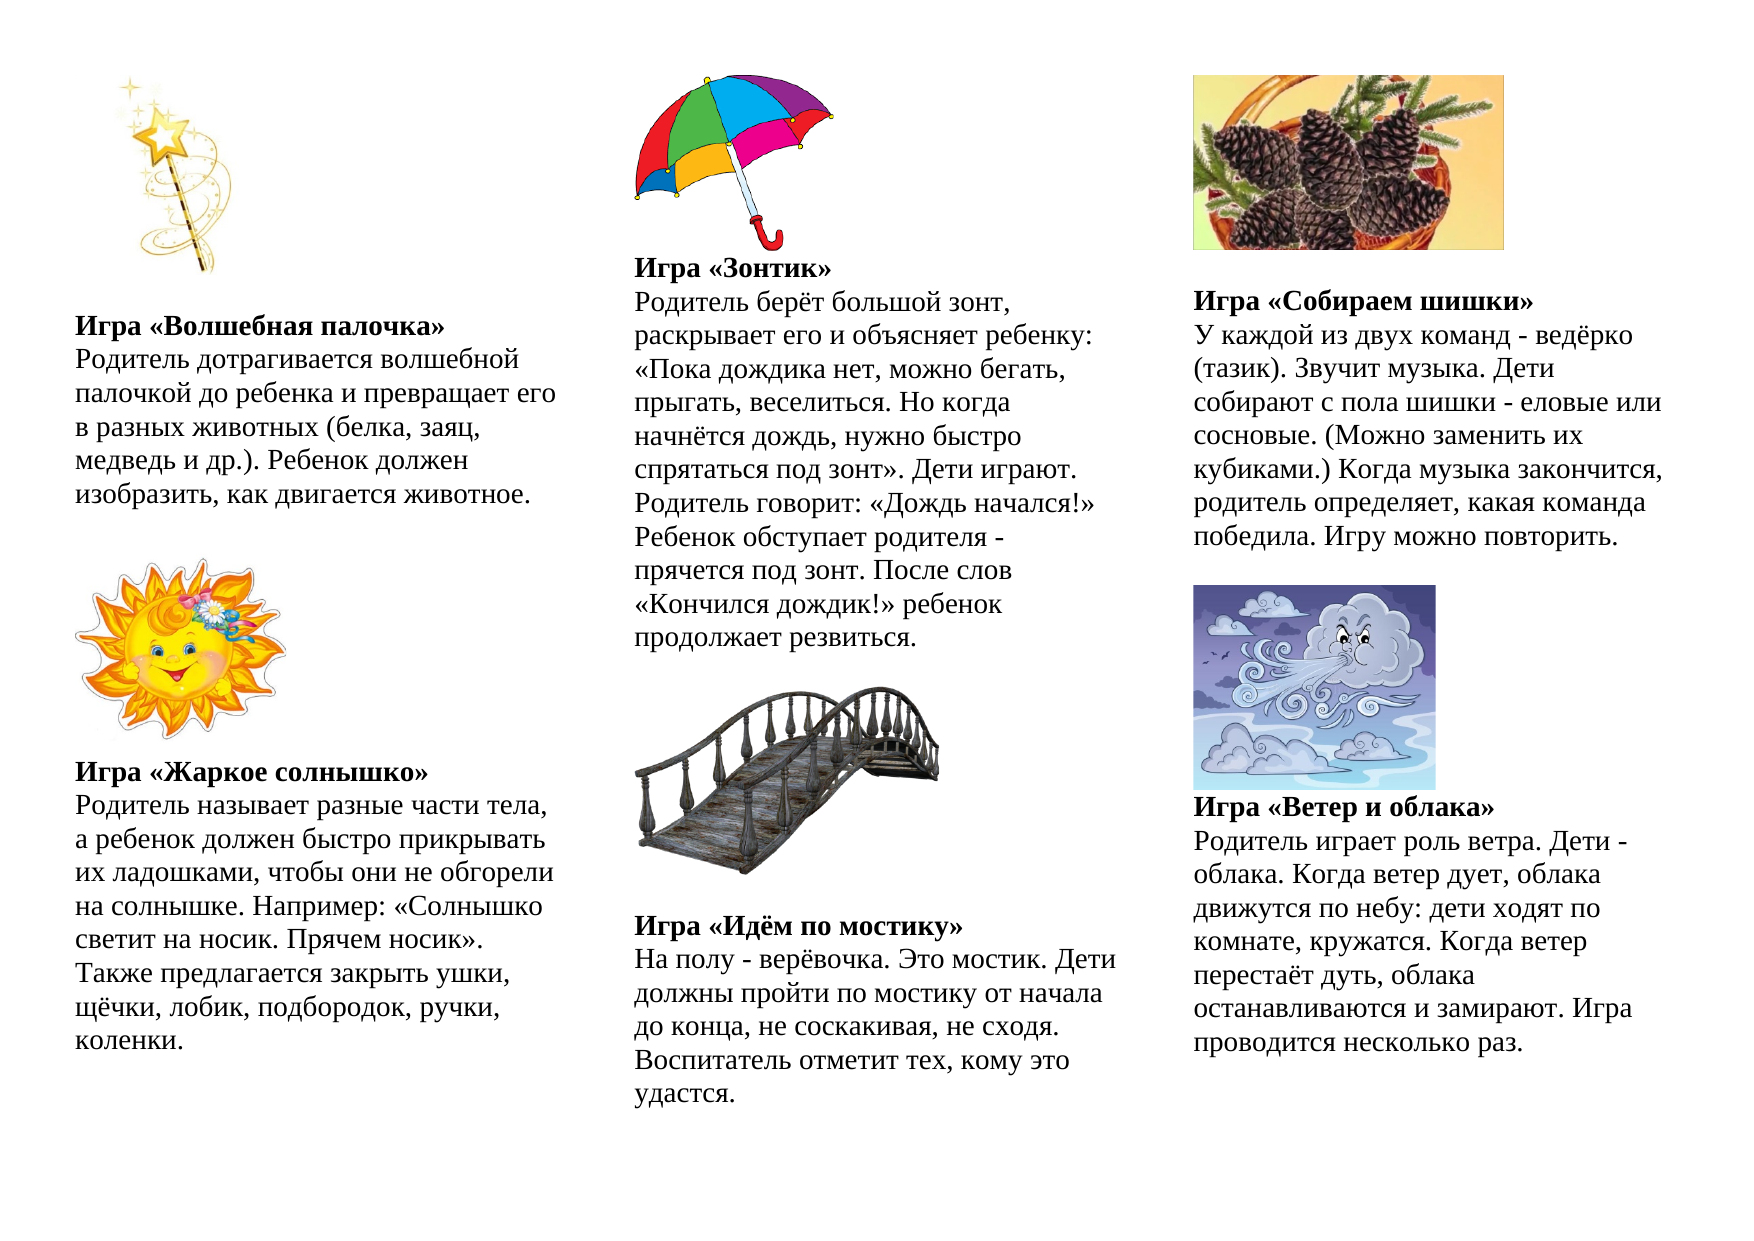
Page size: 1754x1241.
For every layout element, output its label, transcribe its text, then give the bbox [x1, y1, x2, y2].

text Игра «Собираем шишки» [1193, 283, 1679, 317]
text Игра «Жаркое солнышко» [75, 754, 560, 787]
text Игра «Зонтик» [634, 250, 1119, 284]
picture [634, 75, 834, 251]
text У каждой из двух команд - ведёрко (тазик). Звучит музыка. Дети собирают с пола шишки - еловые или сосновые. (Можно заменить их кубиками.) Когда музыка закончится, родитель определяет, какая команда победила. Игру можно повторить. [1193, 317, 1679, 552]
text Игра «Идём по мостику» [634, 908, 1119, 941]
text Игра «Ветер и облака» [1193, 789, 1679, 823]
picture [1193, 75, 1504, 250]
text Родитель дотрагивается волшебной палочкой до ребенка и превращает его в разных животных (белка, заяц, медведь и др.). Ребенок должен изобразить, как двигается животное. [75, 342, 560, 509]
text Игра «Волшебная палочка» [75, 308, 560, 342]
text На полу - верёвочка. Это мостик. Дети должны пройти по мостику от начала до конца, не соскакивая, не сходя. Воспитатель отметит тех, кому это удастся. [634, 941, 1119, 1109]
text Родитель играет роль ветра. Дети - облака. Когда ветер дует, облака движутся по небу: дети ходят по комнате, кружатся. Когда ветер перестаёт дуть, облака останавливаются и замирают. Игра проводится несколько раз. [1193, 823, 1679, 1058]
text Родитель берёт большой зонт, раскрывает его и объясняет ребенку: «Пока дождика нет, можно бегать, прыгать, веселиться. Но когда начнётся дождь, нужно быстро спрятаться под зонт». Дети играют. Родитель говорит: «Дождь начался!» Ребенок обступает родителя - прячется под зонт. После слов «Кончился дождик!» ребенок продолжает резвиться. [634, 284, 1119, 653]
picture [634, 686, 940, 875]
picture [75, 75, 275, 275]
picture [75, 542, 287, 754]
text Родитель называет разные части тела, а ребенок должен быстро прикрывать их ладошками, чтобы они не обгорели на солнышке. Например: «Солнышко светит на носик. Прячем носик». Также предлагается закрыть ушки, щёчки, лобик, подбородок, ручки, коленки. [75, 787, 560, 1056]
picture [1193, 585, 1436, 790]
